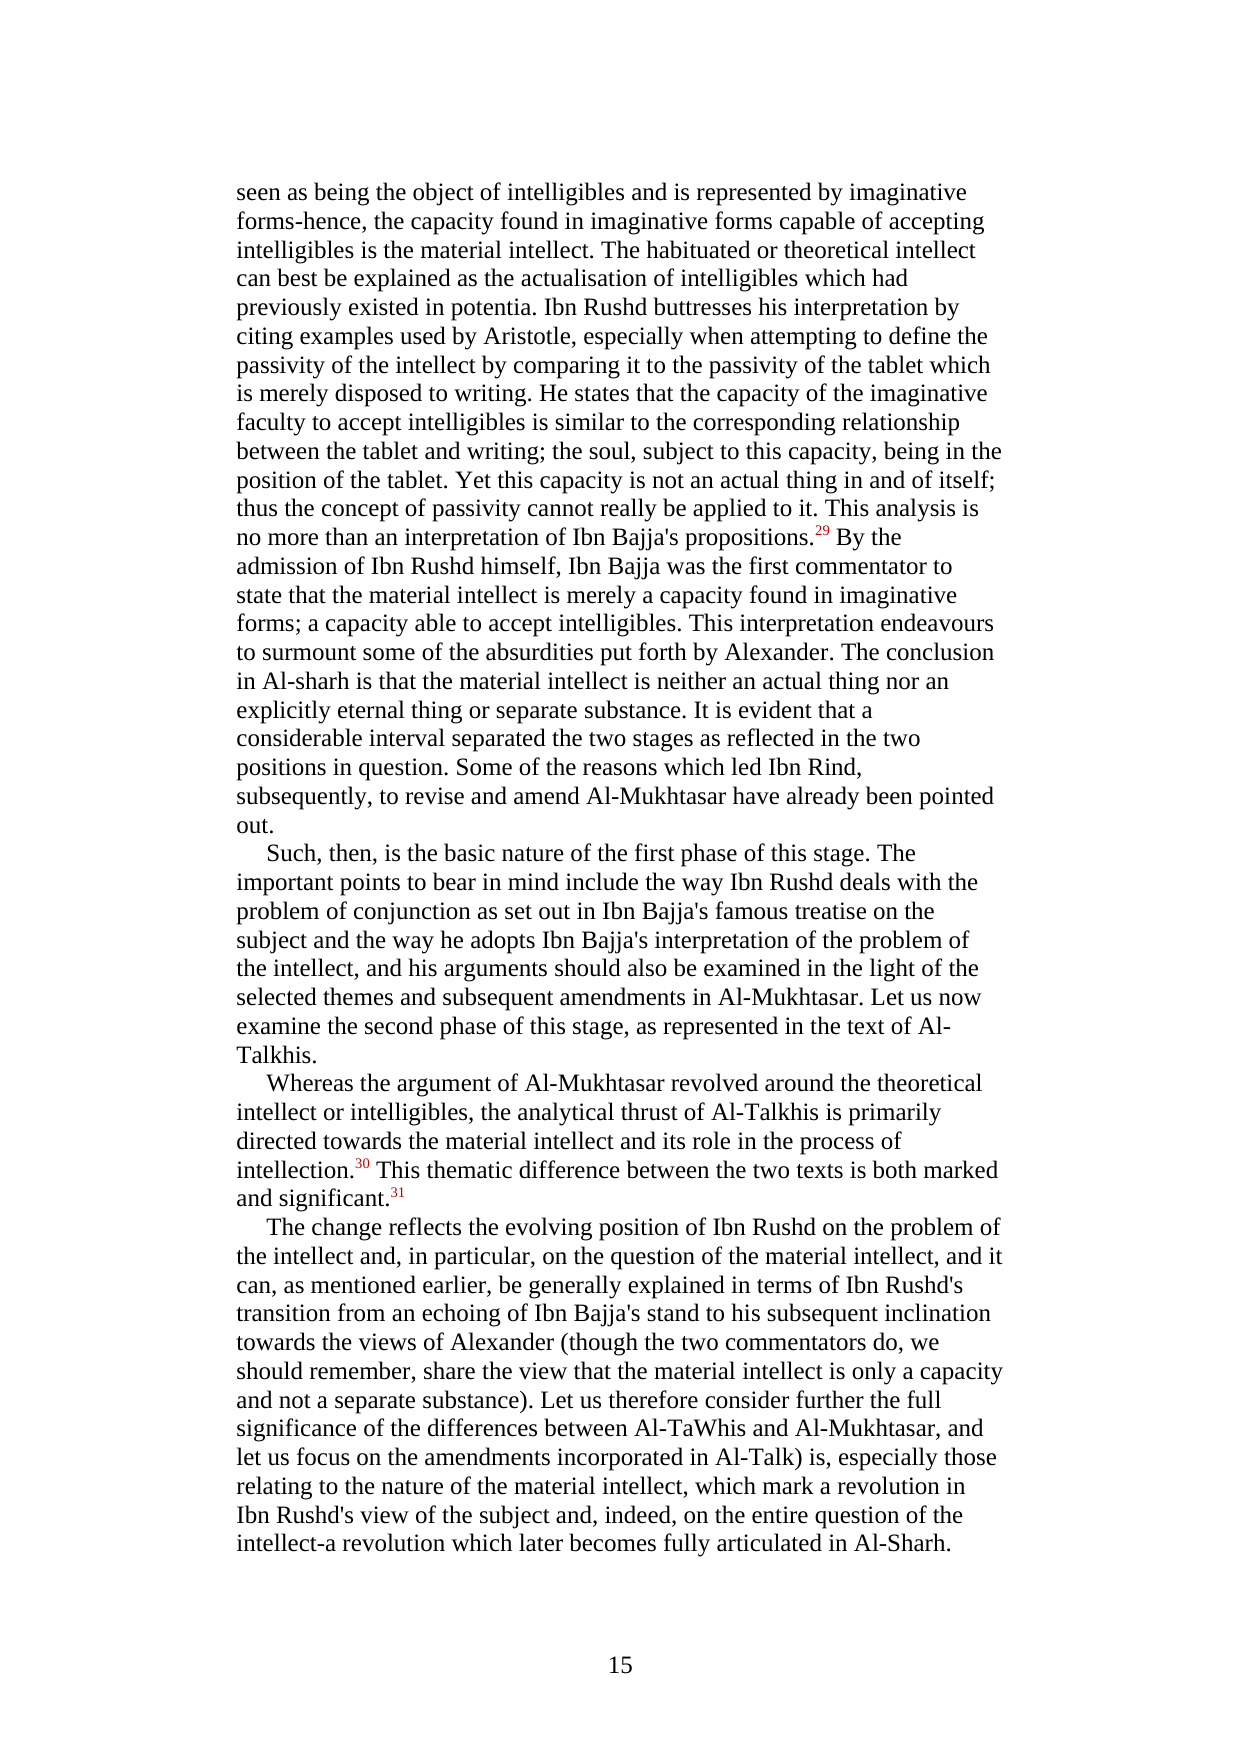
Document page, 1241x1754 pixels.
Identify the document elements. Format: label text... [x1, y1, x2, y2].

text Such, then, is the basic nature of the first phase of this stage. The important points to bear in mind include the way Ibn Rushd deals with the problem of conjunction as set out in Ibn Bajja's famous treatise on the subject and the way he adopts Ibn Bajja's interpretation of the problem of the intellect, and his arguments should also be examined in the light of the selected themes and subsequent amendments in Al-Mukhtasar. Let us now examine the second phase of this stage, as represented in the text of Al-Talkhis. [236, 838, 1004, 1068]
text The change reflects the evolving position of Ibn Rushd on the problem of the intellect and, in particular, on the question of the material intellect, and it can, as mentioned earlier, be generally explained in terms of Ibn Rushd's transition from an echoing of Ibn Bajja's stand to his subsequent inclination towards the views of Alexander (though the two commentators do, we should remember, share the view that the material intellect is only a capacity and not a separate substance). Let us therefore consider further the full significance of the differences between Al-TaWhis and Al-Mukhtasar, and let us focus on the amendments incorporated in Al-Talk) is, especially those relating to the nature of the material intellect, which mark a revolution in Ibn Rushd's view of the subject and, indeed, on the entire question of the intellect-a revolution which later becomes fully articulated in Al-Sharh. [236, 1212, 1004, 1557]
text Whereas the argument of Al-Mukhtasar revolved around the theoretical intellect or intelligibles, the analytical thrust of Al-Talkhis is primarily directed towards the material intellect and its role in the process of intellection.30 This thematic difference between the two texts is both marked and significant.31 [236, 1068, 1004, 1212]
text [236, 177, 1004, 838]
